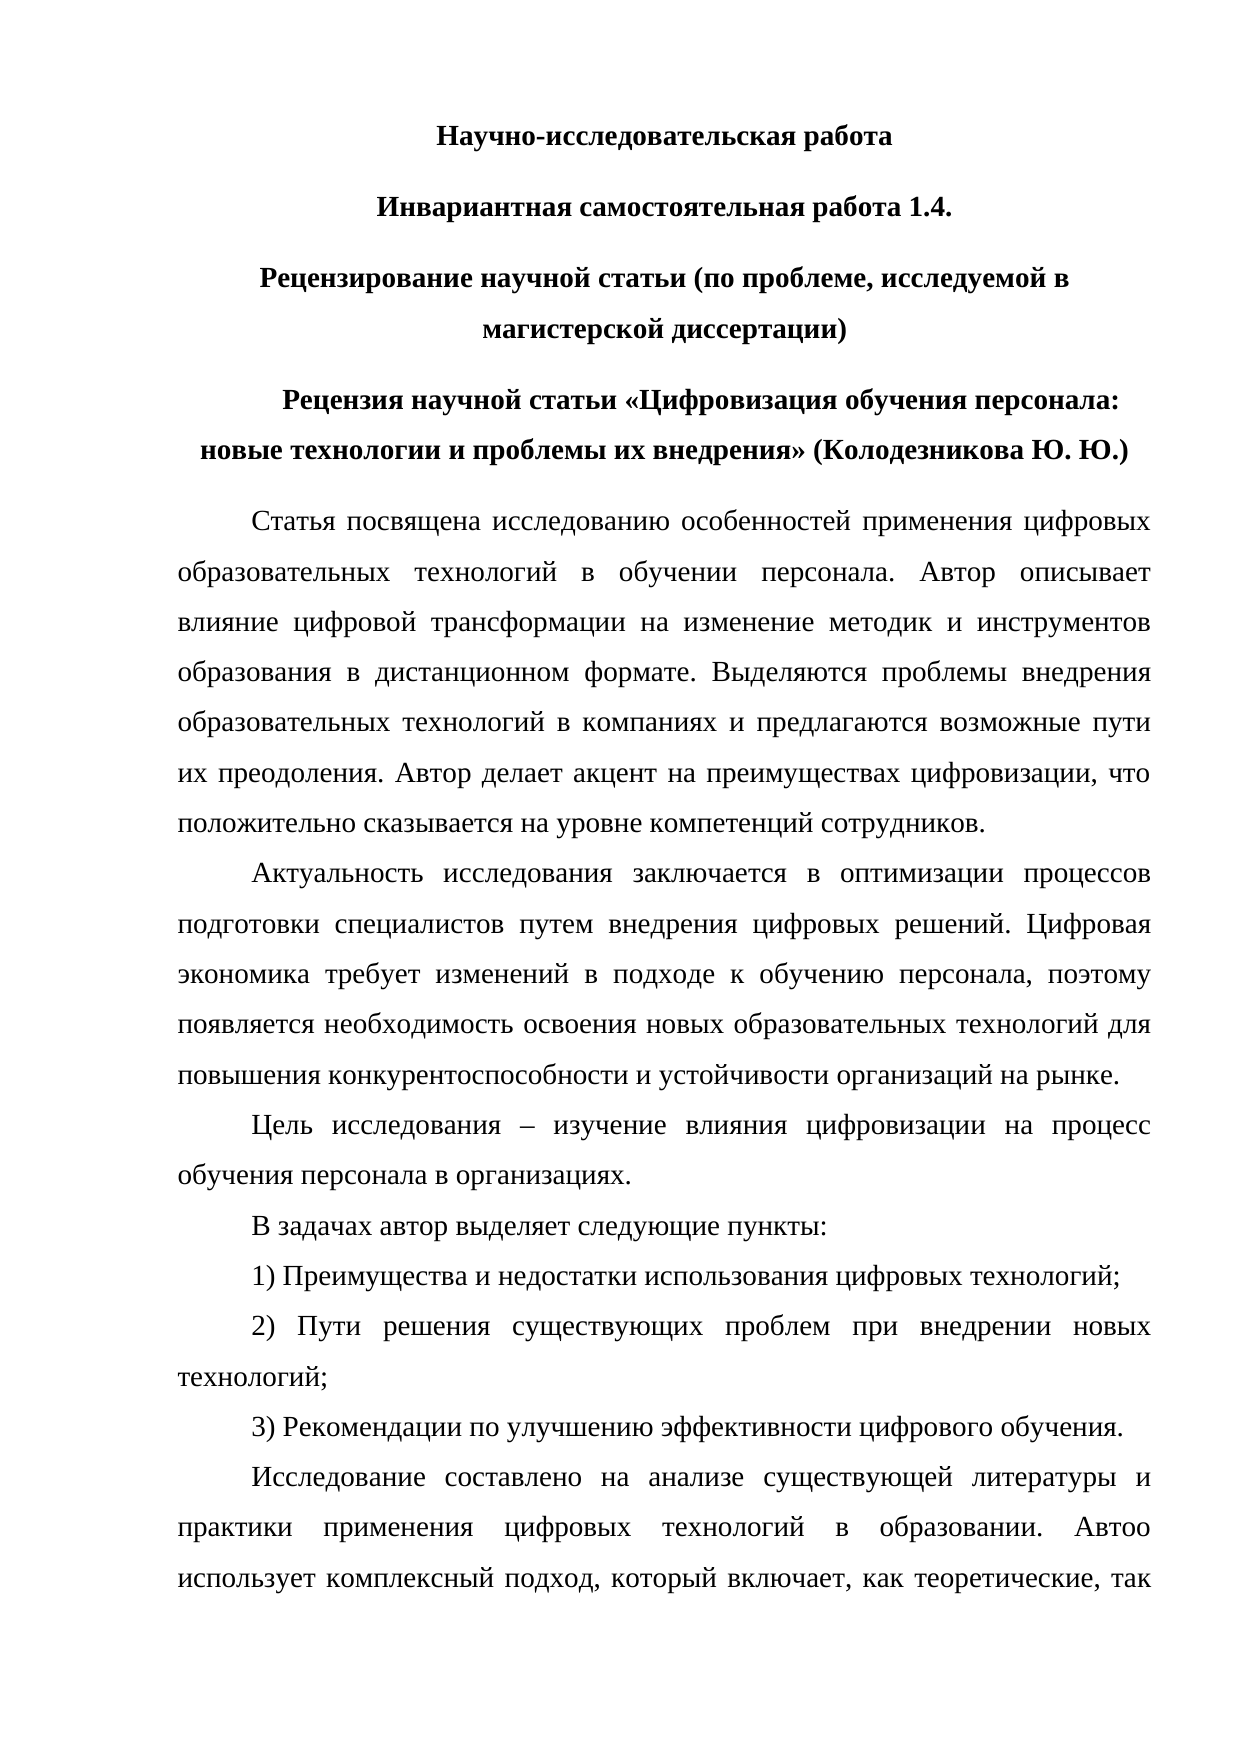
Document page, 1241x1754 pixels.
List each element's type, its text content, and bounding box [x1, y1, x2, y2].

text Цель исследования – изучение влияния цифровизации на процесс обучения персонала в организациях. [177, 1107, 1152, 1191]
text Актуальность исследования заключается в оптимизации процессов подготовки специалистов путем внедрения цифровых решений. Цифровая экономика требует изменений в подходе к обучению персонала, поэтому появляется необходимость освоения новых образовательных технологий для повышения конкурентоспособности и устойчивости организаций на рынке. [177, 856, 1152, 1090]
text 2) Пути решения существующих проблем при внедрении новых технологий; [177, 1308, 1152, 1392]
text Инвариантная самостоятельная работа 1.4. [177, 189, 1152, 223]
text В задачах автор выделяет следующие пункты: [177, 1208, 1152, 1241]
text Статья посвящена исследованию особенностей применения цифровых образовательных технологий в обучении персонала. Автор описывает влияние цифровой трансформации на изменение методик и инструментов образования в дистанционном формате. Выделяются проблемы внедрения образовательных технологий в компаниях и предлагаются возможные пути их преодоления. Автор делает акцент на преимуществах цифровизации, что положительно сказывается на уровне компетенций сотрудников. [177, 503, 1152, 839]
text Рецензия научной статьи «Цифровизация обучения персонала: новые технологии и проблемы их внедрения» (Колодезникова Ю. Ю.) [177, 382, 1152, 466]
text Рецензирование научной статьи (по проблеме, исследуемой в магистерской диссертации) [177, 260, 1152, 344]
text 1) Преимущества и недостатки использования цифровых технологий; [177, 1258, 1152, 1292]
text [177, 1459, 1152, 1593]
text 3) Рекомендации по улучшению эффективности цифрового обучения. [177, 1409, 1152, 1442]
text Научно-исследовательская работа [177, 118, 1152, 152]
